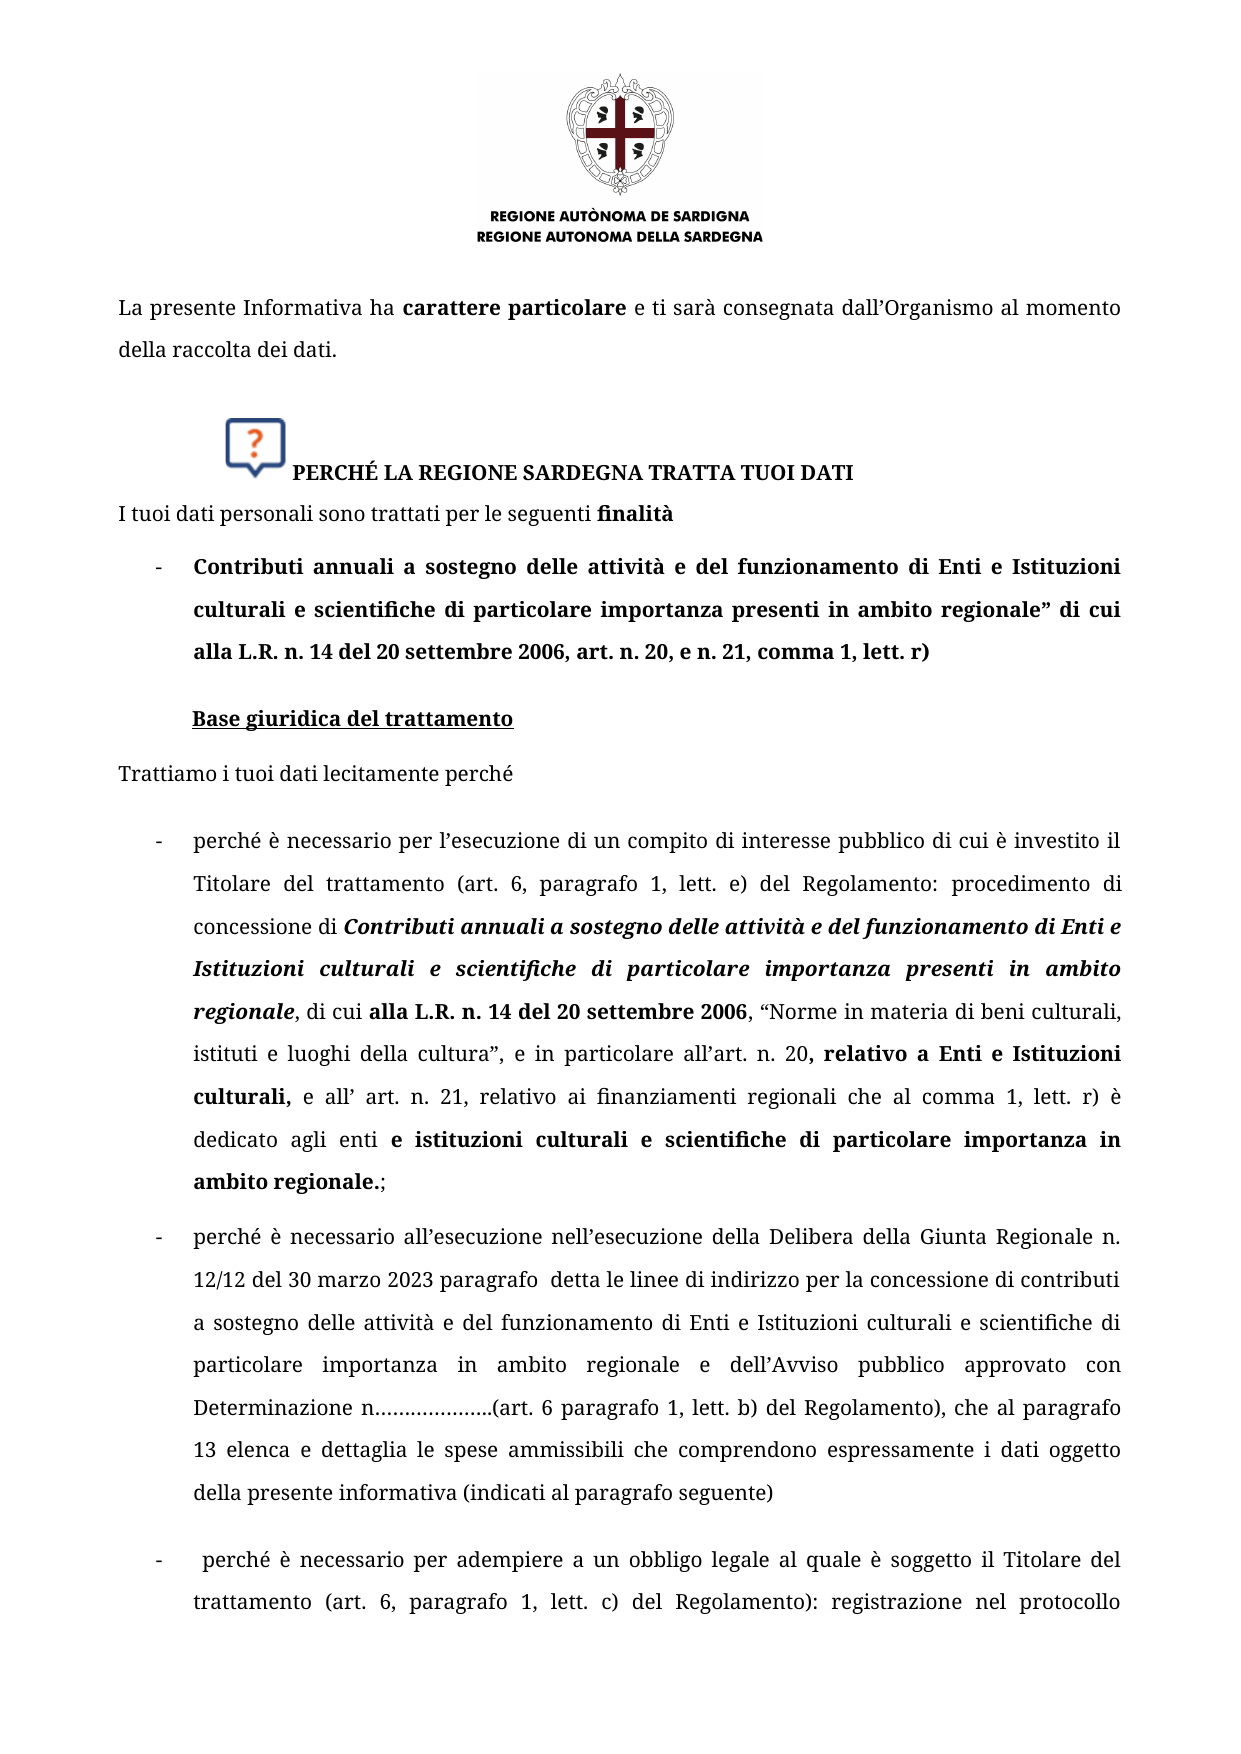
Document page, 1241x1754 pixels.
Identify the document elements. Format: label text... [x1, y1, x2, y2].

list PERCHÉ LA REGIONE SARDEGNA TRATTA TUOI DATI [193, 419, 1122, 486]
text Trattiamo i tuoi dati lecitamente perché [118, 759, 1122, 787]
picture [225, 418, 287, 480]
text I tuoi dati personali sono trattati per le seguenti finalità [118, 499, 1122, 527]
table_header Contributi annuali a sostegno delle attività e del funzionamento di Enti e Istituzioni culturali e scientifiche di particolare importanza presenti in ambito regionale” di cui alla L.R. n. 14 del 20 settembre 2006, art. n. 20, e n. 21, comma 1, lett. r) [118, 540, 1122, 691]
picture [477, 73, 763, 242]
text Base giuridica del trattamento [118, 704, 1122, 732]
table_header perché è necessario per l’esecuzione di un compito di interesse pubblico di cui è investito il Titolare del trattamento (art. 6, paragrafo 1, lett. e) del Regolamento: procedimento di concessione di Contributi annuali a sostegno delle attività e del funzionamento di Enti e Istituzioni culturali e scientifiche di particolare importanza presenti in ambito regionale, di cui alla L.R. n. 14 del 20 settembre 2006, “Norme in materia di beni culturali, istituti e luoghi della cultura”, e in particolare all’art. n. 20, relativo a Enti e Istituzioni culturali, e all’ art. n. 21, relativo ai finanziamenti regionali che al comma 1, lett. r) è dedicato agli enti e istituzioni culturali e scientifiche di particolare importanza in ambito regionale.; perché è necessario all’esecuzione nell’esecuzione della Delibera della Giunta Regionale n. 12/12 del 30 marzo 2023 paragrafo detta le linee di indirizzo per la concessione di contributi a sostegno delle attività e del funzionamento di Enti e Istituzioni culturali e scientifiche di particolare importanza in ambito regionale e dell’Avviso pubblico approvato con Determinazione n………………..(art. 6 paragrafo 1, lett. b) del Regolamento), che al paragrafo 13 elenca e dettaglia le spese ammissibili che comprendono espressamente i dati oggetto della presente informativa (indicati al paragrafo seguente) [118, 814, 1122, 1532]
text La presente Informativa ha carattere particolare e ti sarà consegnata dall’Organismo al momento della raccolta dei dati. [118, 293, 1122, 364]
